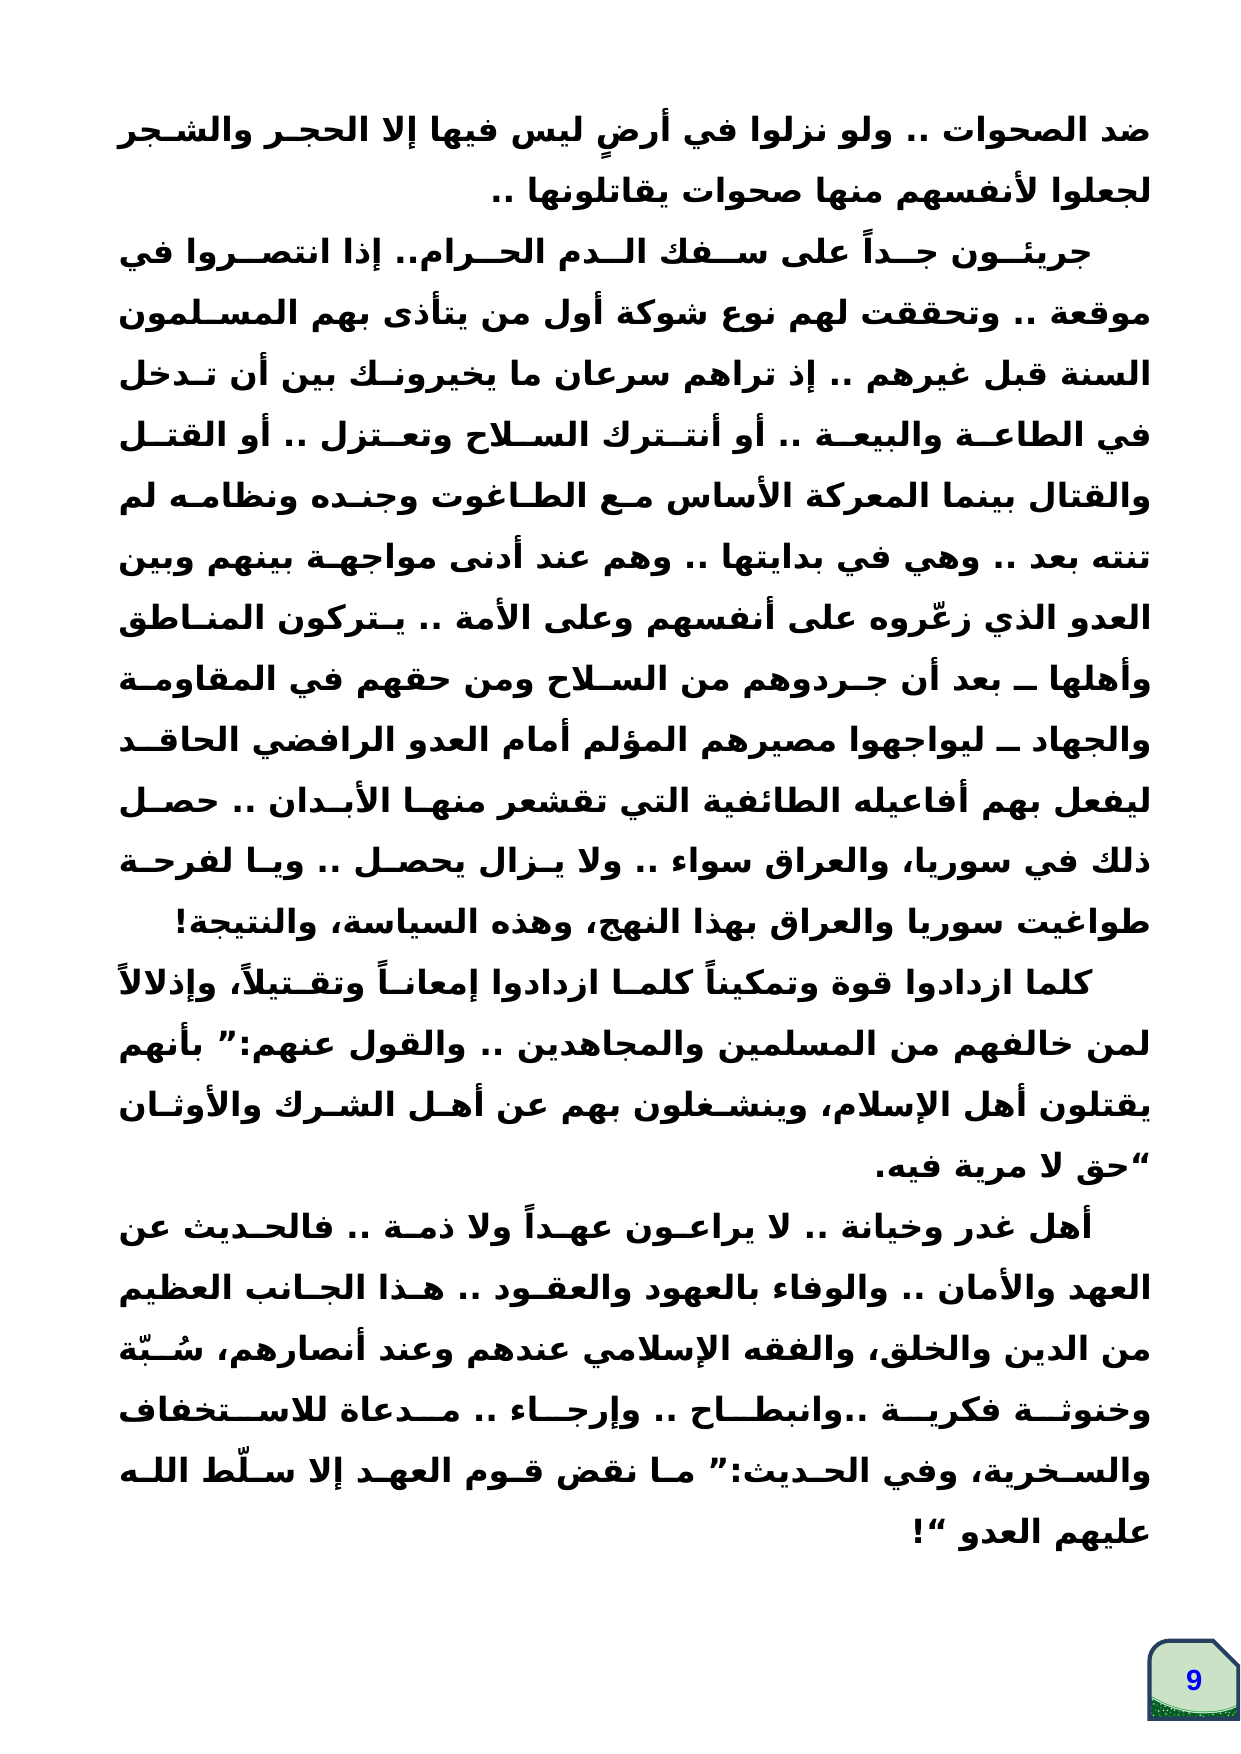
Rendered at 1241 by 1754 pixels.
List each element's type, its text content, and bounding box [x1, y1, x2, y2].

text أهل غدر وخيانة .. لا يراعون عهداً ولا ذمة .. فالحديث عن العهد والأمان .. والوفاء بالعهود والعقود .. هذا الجانب العظيم من الدين والخلق، والفقه الإسلامي عندهم وعند أنصارهم، سُبّة وخنوثة فكرية ..وانبطاح .. وإرجاء .. مدعاة للاستخفاف والسخرية، وفي الحديث:” ما نقض قوم العهد إلا سلّط الله عليهم العدو “! [118, 1186, 1152, 1551]
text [118, 89, 1152, 211]
text جريئون جداً على سفك الدم الحرام.. إذا انتصروا في موقعة .. وتحققت لهم نوع شوكة أول من يتأذى بهم المسلمون السنة قبل غيرهم .. إذ تراهم سرعان ما يخيرونك بين أن تدخل في الطاعة والبيعة .. أو أنتترك السلاح وتعتزل .. أو القتل والقتال بينما المعركة الأساس مع الطاغوت وجنده ونظامه لم تنته بعد .. وهي في بدايتها .. وهم عند أدنى مواجهة بينهم وبين العدو الذي زعّروه على أنفسهم وعلى الأمة .. يتركون المناطق وأهلها ــ بعد أن جردوهم من السلاح ومن حقهم في المقاومة والجهاد ــ ليواجهوا مصيرهم المؤلم أمام العدو الرافضي الحاقد ليفعل بهم أفاعيله الطائفية التي تقشعر منها الأبدان .. حصل ذلك في سوريا، والعراق سواء .. ولا يزال يحصل .. ويا لفرحة طواغيت سوريا والعراق بهذا النهج، وهذه السياسة، والنتيجة! [118, 211, 1152, 942]
picture [1152, 1643, 1236, 1716]
text كلما ازدادوا قوة وتمكيناً كلما ازدادوا إمعاناً وتقتيلاً، وإذلالاً لمن خالفهم من المسلمين والمجاهدين .. والقول عنهم:” بأنهم يقتلون أهل الإسلام، وينشغلون بهم عن أهل الشرك والأوثان “حق لا مرية فيه. [118, 942, 1152, 1186]
